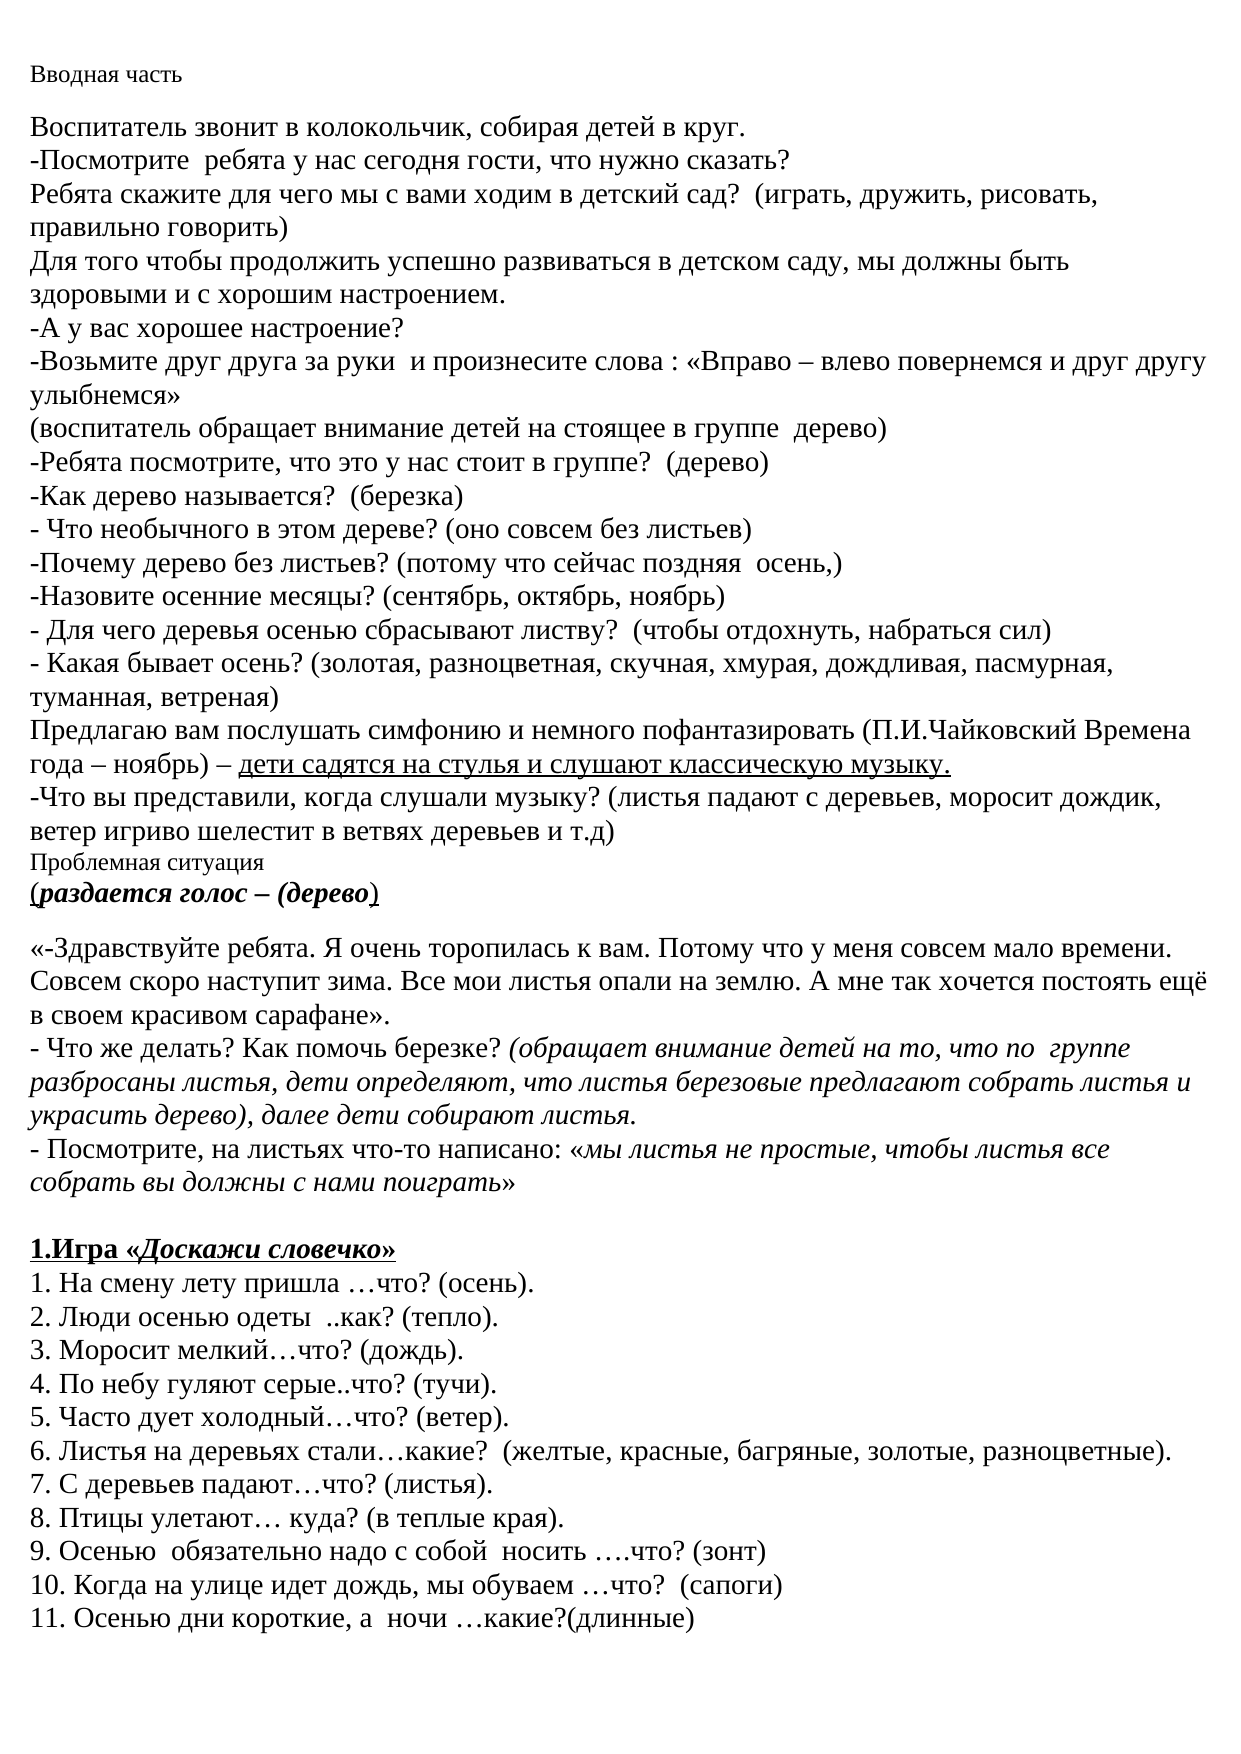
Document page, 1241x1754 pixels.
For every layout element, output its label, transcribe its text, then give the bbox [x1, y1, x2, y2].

text Для того чтобы продолжить успешно развиваться в детском саду, мы должны быть здоровыми и с хорошим настроением. [29, 243, 1211, 310]
text - Что же делать? Как помочь березке? (обращает внимание детей на то, что по группе разбросаны листья, дети определяют, что листья березовые предлагают собрать листья и украсить дерево), далее дети собирают листья. [29, 1030, 1211, 1131]
text - Посмотрите, на листьях что-то написано: «мы листья не простые, чтобы листья все собрать вы должны с нами поиграть» [29, 1131, 1211, 1198]
text -Ребята посмотрите, что это у нас стоит в группе? (дерево) [29, 444, 1211, 478]
text -Возьмите друг друга за руки и произнесите слова : «Вправо – влево повернемся и друг другу улыбнемся» [29, 343, 1211, 411]
text 3. Моросит мелкий…что? (дождь). [29, 1332, 1211, 1366]
text (воспитатель обращает внимание детей на стоящее в группе дерево) [29, 411, 1211, 444]
text 8. Птицы улетают… куда? (в теплые края). [29, 1500, 1211, 1533]
text -Назовите осенние месяцы? (сентябрь, октябрь, ноябрь) [29, 578, 1211, 612]
text 1. На смену лету пришла …что? (осень). [29, 1265, 1211, 1299]
text 2. Люди осенью одеты ..как? (тепло). [29, 1299, 1211, 1332]
text Ребята скажите для чего мы с вами ходим в детский сад? (играть, дружить, рисовать, правильно говорить) [29, 176, 1211, 243]
text 6. Листья на деревьях стали…какие? (желтые, красные, багряные, золотые, разноцветные). [29, 1433, 1211, 1466]
text -Почему дерево без листьев? (потому что сейчас поздняя осень,) [29, 545, 1211, 578]
text 4. По небу гуляют серые..что? (тучи). [29, 1366, 1211, 1399]
text «-Здравствуйте ребята. Я очень торопилась к вам. Потому что у меня совсем мало времени. Совсем скоро наступит зима. Все мои листья опали на землю. А мне так хочется постоять ещё в своем красивом сарафане». [29, 930, 1211, 1030]
text - Что необычного в этом дереве? (оно совсем без листьев) [29, 511, 1211, 545]
text 7. С деревьев падают…что? (листья). [29, 1466, 1211, 1500]
text - Для чего деревья осенью сбрасывают листву? (чтобы отдохнуть, набраться сил) [29, 612, 1211, 645]
text (раздается голос – (дерево) [29, 875, 1211, 909]
text -Что вы представили, когда слушали музыку? (листья падают с деревьев, моросит дождик, ветер игриво шелестит в ветвях деревьев и т.д) [29, 779, 1211, 847]
text Воспитатель звонит в колокольчик, собирая детей в круг. [29, 109, 1211, 142]
text -Посмотрите ребята у нас сегодня гости, что нужно сказать? [29, 142, 1211, 176]
text 9. Осенью обязательно надо с собой носить ….что? (зонт) [29, 1533, 1211, 1567]
text 10. Когда на улице идет дождь, мы обуваем …что? (сапоги) [29, 1567, 1211, 1601]
text -А у вас хорошее настроение? [29, 310, 1211, 343]
text -Как дерево называется? (березка) [29, 478, 1211, 511]
text - Какая бывает осень? (золотая, разноцветная, скучная, хмурая, дождливая, пасмурная, туманная, ветреная) [29, 645, 1211, 712]
text Проблемная ситуация [29, 847, 1211, 875]
text Предлагаю вам послушать симфонию и немного пофантазировать (П.И.Чайковский Времена года – ноябрь) – дети садятся на стулья и слушают классическую музыку. [29, 712, 1211, 779]
text 1.Игра «Доскажи словечко» [29, 1232, 1211, 1265]
text Вводная часть [29, 59, 1211, 88]
text 11. Осенью дни короткие, а ночи …какие?(длинные) [29, 1601, 1211, 1634]
text 5. Часто дует холодный…что? (ветер). [29, 1399, 1211, 1433]
